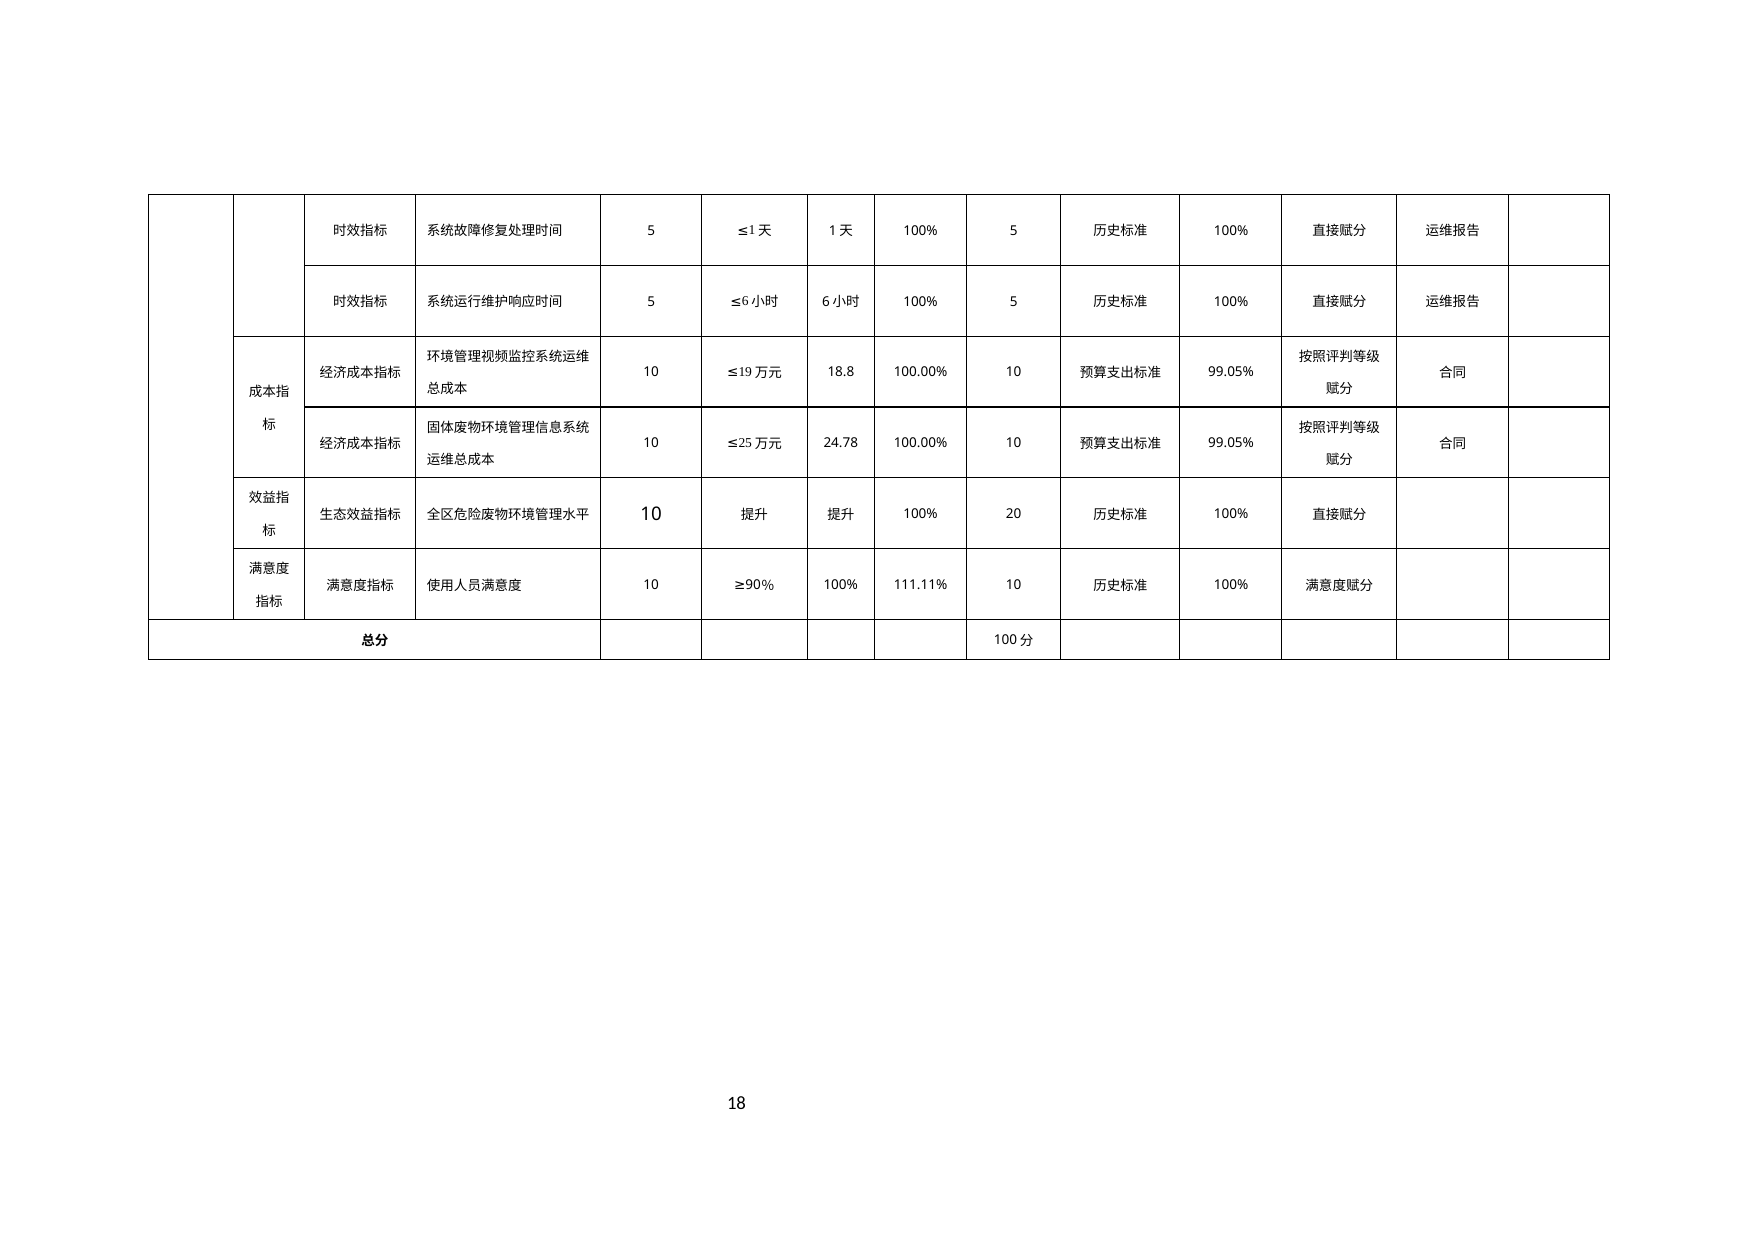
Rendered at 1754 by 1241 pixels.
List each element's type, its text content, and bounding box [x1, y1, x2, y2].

table_cell 合同 [1397, 337, 1508, 406]
table_cell 使用人员满意度 [416, 549, 600, 619]
table_cell 100% [1180, 478, 1281, 548]
table_cell [1397, 549, 1508, 619]
table_cell ≤25万元 [702, 408, 807, 477]
table_cell 提升 [702, 478, 807, 548]
table_cell 100% [1180, 549, 1281, 619]
table_cell ≥90％ [702, 549, 807, 619]
table_cell 5 [601, 266, 701, 336]
table_cell 99.05% [1180, 337, 1281, 406]
table_cell 系统运行维护响应时间 [416, 266, 600, 336]
table_cell 直接赋分 [1282, 266, 1396, 336]
table_cell [1509, 549, 1609, 619]
table_cell 固体废物环境管理信息系统运维总成本 [416, 408, 600, 477]
table_cell 总分 [149, 620, 600, 658]
table_cell ≤6小时 [702, 266, 807, 336]
table_cell 历史标准 [1061, 549, 1179, 619]
table_cell 100% [1180, 195, 1281, 265]
table_cell 经济成本指标 [305, 408, 415, 477]
table_cell [875, 620, 966, 658]
table_cell [1509, 337, 1609, 406]
table_cell 历史标准 [1061, 195, 1179, 265]
table_cell 时效指标 [305, 266, 415, 336]
table_cell [808, 620, 874, 658]
table_cell 预算支出标准 [1061, 408, 1179, 477]
table_cell 按照评判等级赋分 [1282, 337, 1396, 406]
table_cell ≤1天 [702, 195, 807, 265]
table_cell [1397, 478, 1508, 548]
table_cell 运维报告 [1397, 195, 1508, 265]
table_cell [1509, 478, 1609, 548]
table_cell 满意度指标 [234, 549, 304, 619]
table_cell 生态效益指标 [305, 478, 415, 548]
table_cell 满意度指标 [305, 549, 415, 619]
table_cell 合同 [1397, 408, 1508, 477]
table_cell [601, 620, 701, 658]
table_cell [702, 620, 807, 658]
table_cell 历史标准 [1061, 478, 1179, 548]
table_cell 环境管理视频监控系统运维总成本 [416, 337, 600, 406]
table_cell 10 [967, 408, 1060, 477]
table_cell [1509, 620, 1609, 658]
table_cell 100% [1180, 266, 1281, 336]
table_cell 99.05% [1180, 408, 1281, 477]
table_cell 10 [967, 549, 1060, 619]
table_cell 10 [601, 549, 701, 619]
table_cell 5 [967, 266, 1060, 336]
table_cell 100% [875, 195, 966, 265]
table_cell [1397, 620, 1508, 658]
table_cell 10 [601, 408, 701, 477]
table_cell 10 [601, 478, 701, 548]
table_cell 经济成本指标 [305, 337, 415, 406]
table_cell 运维报告 [1397, 266, 1508, 336]
table_cell 20 [967, 478, 1060, 548]
table_cell 历史标准 [1061, 266, 1179, 336]
table_cell 10 [601, 337, 701, 406]
table_cell 5 [967, 195, 1060, 265]
table_cell 1天 [808, 195, 874, 265]
table_cell 18.8 [808, 337, 874, 406]
table_cell 成本指标 [234, 337, 304, 477]
table_cell 按照评判等级赋分 [1282, 408, 1396, 477]
table_cell 100% [875, 266, 966, 336]
table_cell 100.00% [875, 408, 966, 477]
table_cell 预算支出标准 [1061, 337, 1179, 406]
table_cell 直接赋分 [1282, 478, 1396, 548]
table_cell [1509, 408, 1609, 477]
table_cell 100% [875, 478, 966, 548]
table_cell 100分 [967, 620, 1060, 658]
table_cell 24.78 [808, 408, 874, 477]
table_cell 111.11% [875, 549, 966, 619]
table_cell 满意度赋分 [1282, 549, 1396, 619]
table_cell 5 [601, 195, 701, 265]
table_cell [1509, 195, 1609, 265]
table_cell 6小时 [808, 266, 874, 336]
table_cell 直接赋分 [1282, 195, 1396, 265]
table_cell [1509, 266, 1609, 336]
table_cell 10 [967, 337, 1060, 406]
table_cell 系统故障修复处理时间 [416, 195, 600, 265]
table_cell 提升 [808, 478, 874, 548]
table_cell 效益指标 [234, 478, 304, 548]
table_cell [1180, 620, 1281, 658]
table_cell [1282, 620, 1396, 658]
table_cell 全区危险废物环境管理水平 [416, 478, 600, 548]
table_cell 100.00% [875, 337, 966, 406]
table_cell [1061, 620, 1179, 658]
table_cell 100% [808, 549, 874, 619]
table_cell 时效指标 [305, 195, 415, 265]
table_cell ≤19万元 [702, 337, 807, 406]
